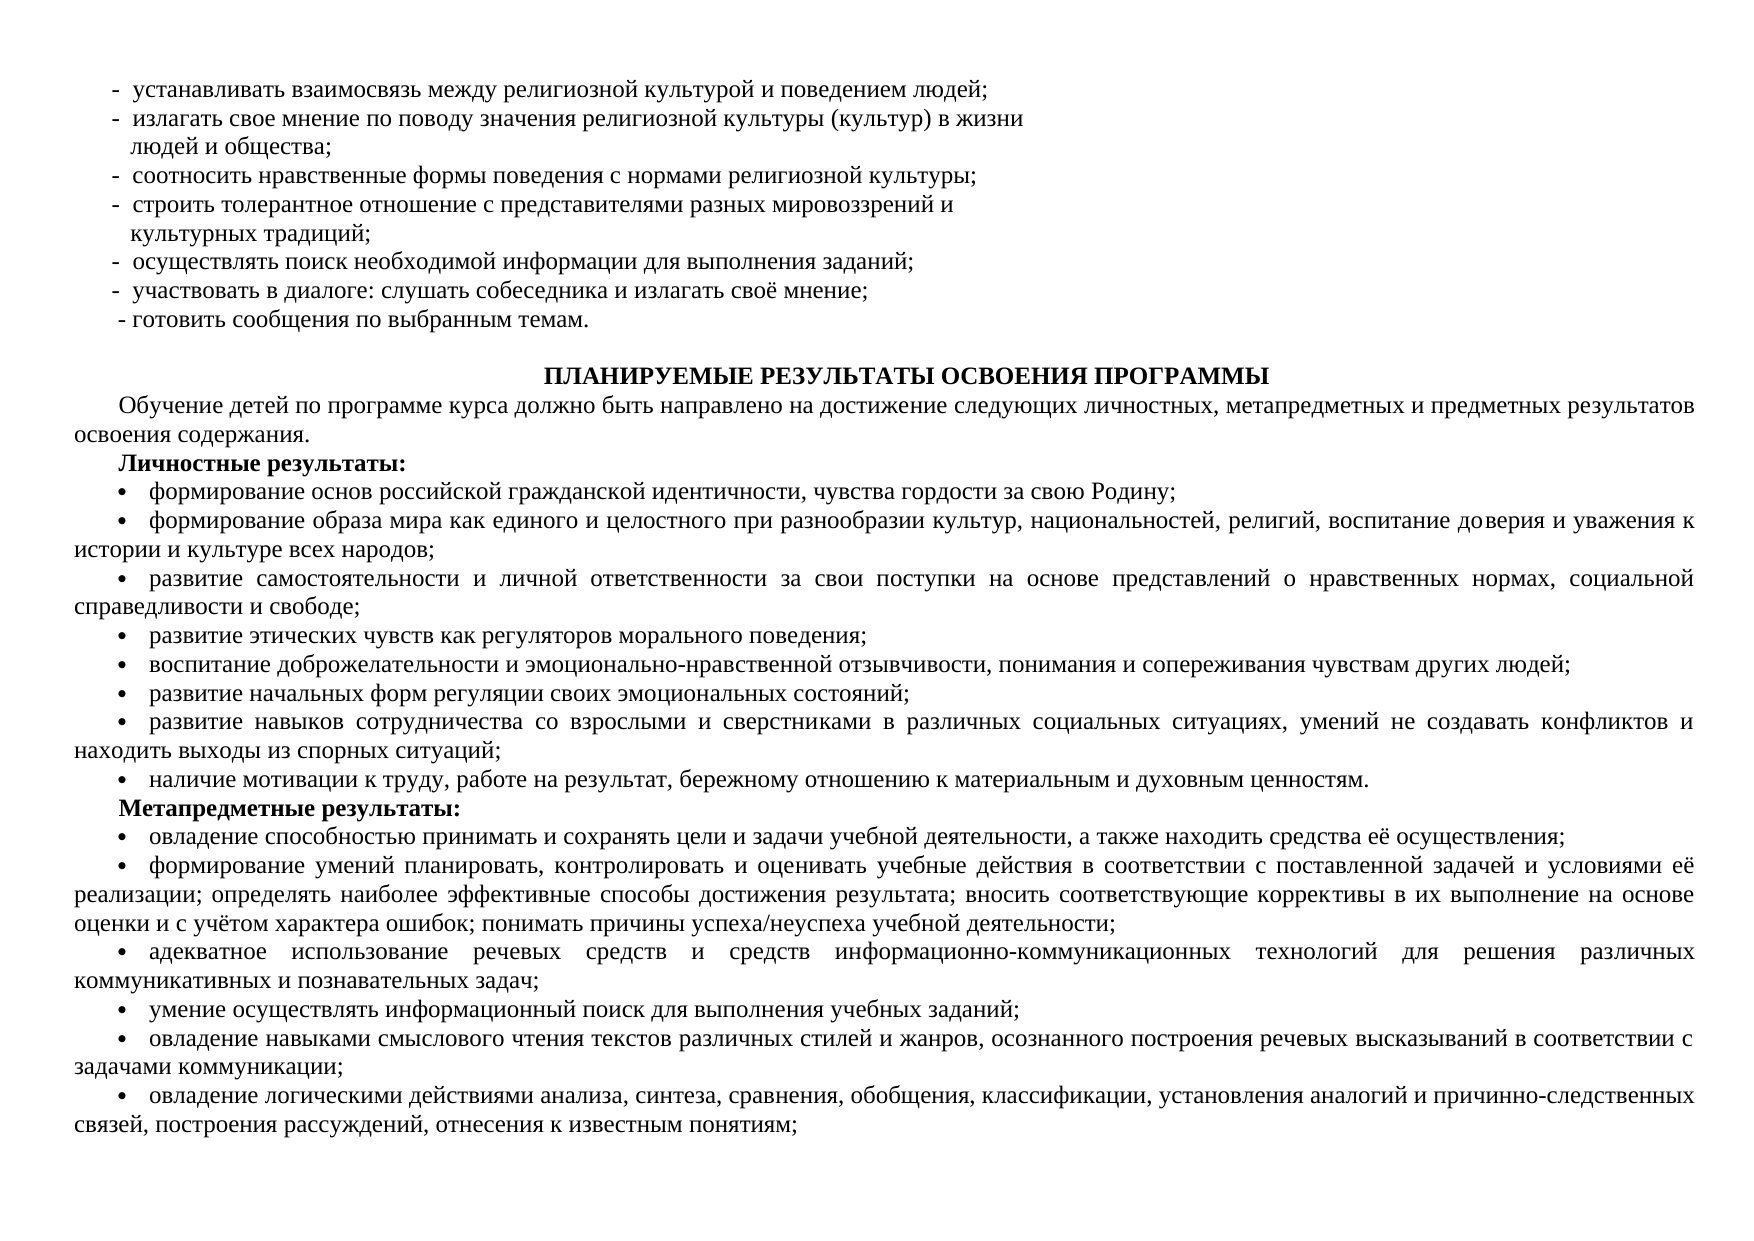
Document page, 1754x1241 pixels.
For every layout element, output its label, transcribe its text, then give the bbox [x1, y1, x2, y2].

text - участвовать в диалоге: слушать собеседника и излагать своё мнение; [74, 275, 1695, 304]
list умение осуществлять информационный поиск для выполнения учебных заданий; [74, 994, 1695, 1023]
list воспитание доброжелательности и эмоционально-нравственной отзывчивости, понимания и сопереживания чувствам других людей; [74, 649, 1695, 678]
list развитие навыков сотрудничества со взрослыми и сверстниками в различных социальных ситуациях, умений не создавать конфликтов и находить выходы из спорных ситуаций; [74, 706, 1695, 764]
list наличие мотивации к труду, работе на результат, бережному отношению к материальным и духовным ценностям. [74, 764, 1695, 793]
text ПЛАНИРУЕМЫЕ РЕЗУЛЬТАТЫ ОСВОЕНИЯ ПРОГРАММЫ [74, 361, 1695, 390]
list развитие этических чувств как регуляторов морального поведения; [74, 620, 1695, 649]
list развитие начальных форм регуляции своих эмоциональных состояний; [74, 678, 1695, 706]
list формирование образа мира как единого и целостного при разнообразии культур, национальностей, религий, воспитание доверия и уважения к истории и культуре всех народов; [74, 505, 1695, 563]
list овладение логическими действиями анализа, синтеза, сравнения, обобщения, классификации, установления аналогий и причинно-следственных связей, построения рассуждений, отнесения к известным понятиям; [74, 1080, 1695, 1138]
list развитие самостоятельности и личной ответственности за свои поступки на основе представлений о нравственных нормах, социальной справедливости и свободе; [74, 563, 1695, 620]
list адекватное использование речевых средств и средств информационно-коммуникационных технологий для решения различных коммуникативных и познавательных задач; [74, 936, 1695, 994]
text Метапредметные результаты: [74, 793, 1695, 821]
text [74, 74, 1695, 131]
list формирование основ российской гражданской идентичности, чувства гордости за свою Родину; [74, 476, 1695, 505]
list формирование умений планировать, контролировать и оценивать учебные действия в соответствии с поставленной задачей и условиями её реализации; определять наиболее эффективные способы достижения результата; вносить соответствующие коррективы в их выполнение на основе оценки и с учётом характера ошибок; понимать причины успеха/неуспеха учебной деятельности; [74, 850, 1695, 936]
text людей и общества; - соотносить нравственные формы поведения с нормами религиозной культуры; - строить толерантное отношение с представителями разных мировоззрений и [74, 131, 1695, 218]
list овладение способностью принимать и сохранять цели и задачи учебной деятельности, а также находить средства её осуществления; [74, 821, 1695, 850]
text Обучение детей по программе курса должно быть направлено на достижение следующих личностных, метапредметных и предметных результатов освоения содержания. [74, 390, 1695, 448]
list овладение навыками смыслового чтения текстов различных стилей и жанров, осознанного построения речевых высказываний в соответствии с задачами коммуникации; [74, 1023, 1695, 1080]
text культурных традиций; - осуществлять поиск необходимой информации для выполнения заданий; [74, 218, 1695, 275]
text - готовить сообщения по выбранным темам. [74, 304, 1695, 333]
text Личностные результаты: [74, 448, 1695, 476]
